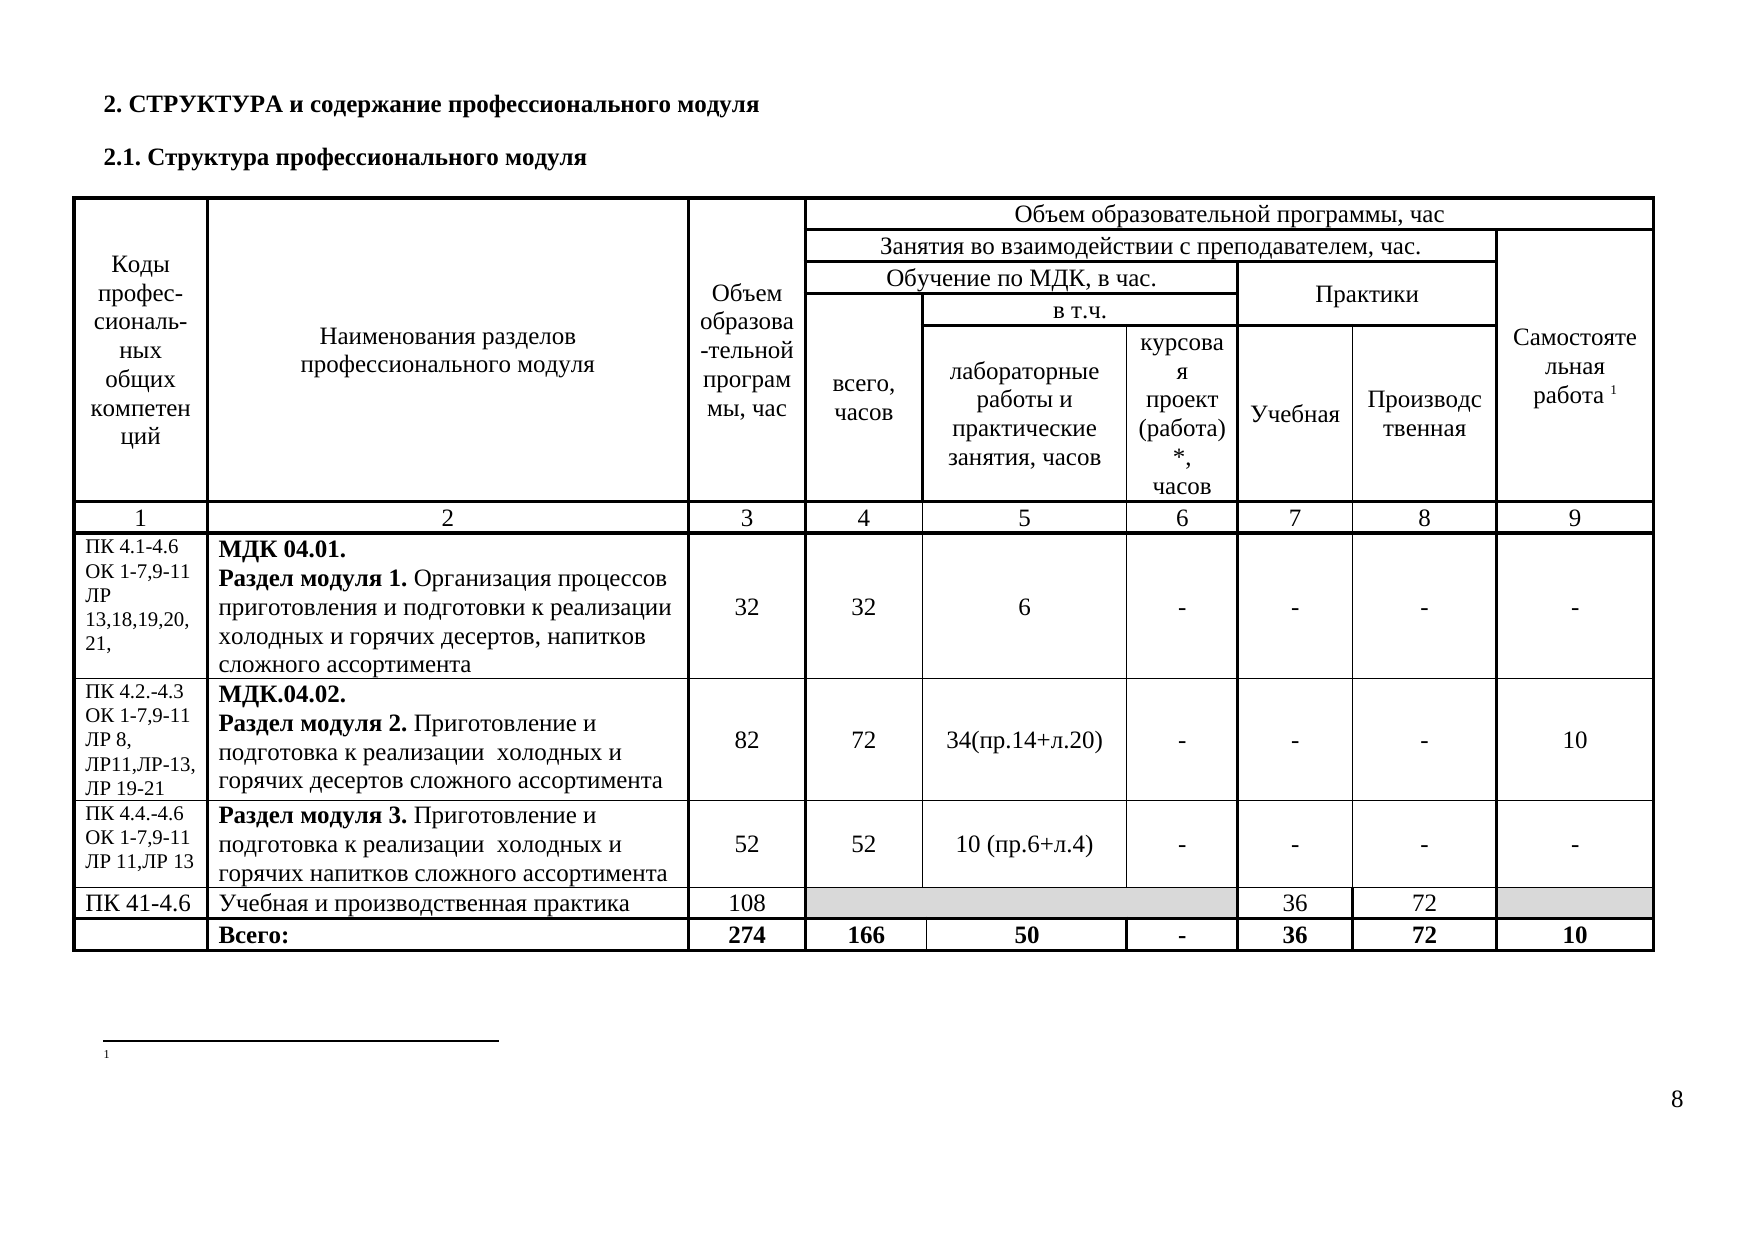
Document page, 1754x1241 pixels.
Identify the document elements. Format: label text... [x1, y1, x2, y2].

table_cell 4 [807, 503, 922, 531]
table_cell 82 [690, 679, 804, 799]
table_cell 72 [1354, 888, 1495, 917]
table_cell Занятия во взаимодействии с преподавателем, час. [807, 231, 1495, 260]
table_cell 10 [1498, 920, 1652, 948]
table_cell 32 [690, 535, 804, 678]
table_cell - [1353, 801, 1495, 887]
table_cell 108 [690, 888, 804, 917]
table_cell 274 [690, 920, 804, 948]
table_cell 6 [923, 535, 1126, 678]
table_cell [1498, 888, 1652, 917]
table_cell 5 [923, 503, 1126, 531]
table_cell 10 (пр.6+л.4) [923, 801, 1126, 887]
table_cell в т.ч. [924, 295, 1236, 324]
table_cell Обучение по МДК, в час. [807, 263, 1236, 292]
text 2.1. Структура профессионального модуля [103, 142, 1683, 171]
table_cell ПК 4.4.-4.6 ОК 1-7,9-11 ЛР 11,ЛР 13 [76, 801, 206, 887]
table_cell Практики [1239, 263, 1495, 324]
table_cell 7 [1239, 503, 1352, 531]
table_cell 166 [807, 920, 926, 948]
table_cell 6 [1127, 503, 1236, 531]
table_cell 72 [1354, 920, 1495, 948]
table_cell - [1353, 535, 1495, 678]
table_cell Производственная [1353, 327, 1495, 499]
table_cell ПК 41-4.6 [76, 888, 206, 917]
table_cell - [1127, 801, 1236, 887]
text 2. СТРУКТУРА и содержание профессионального модуля [103, 89, 1683, 117]
table_cell ПК 4.2.-4.3 ОК 1-7,9-11 ЛР 8, ЛР11,ЛР-13, ЛР 19-21 [76, 679, 206, 799]
table_cell 1 [76, 503, 206, 531]
table_cell - [1127, 679, 1236, 799]
table_cell 9 [1498, 503, 1652, 531]
table_cell - [1498, 801, 1652, 887]
table_cell Всего: [209, 920, 687, 948]
table_cell 34(пр.14+л.20) [923, 679, 1126, 799]
table_cell лабораторные работы и практические занятия, часов [924, 327, 1126, 499]
table_cell 36 [1239, 920, 1351, 948]
table_cell Раздел модуля 3. Приготовление и подготовка к реализации холодных и горячих напитков сложного ассортимента [209, 801, 687, 887]
table_cell 10 [1498, 679, 1652, 799]
table_cell 72 [807, 679, 922, 799]
table_cell 8 [1353, 503, 1495, 531]
table_cell МДК 04.01. Раздел модуля 1. Организация процессов приготовления и подготовки к реализации холодных и горячих десертов, напитков сложного ассортимента [209, 535, 687, 678]
table_cell - [1353, 679, 1495, 799]
table_cell 32 [807, 535, 922, 678]
table_cell [76, 920, 206, 948]
table_cell Учебная и производственная практика [209, 888, 687, 917]
table_cell 50 [927, 920, 1125, 948]
table_cell Учебная [1239, 327, 1352, 499]
table_header Коды профес-сиональ-ных общих компетенций [76, 200, 206, 499]
table_cell 2 [209, 503, 687, 531]
table_cell [807, 888, 1236, 917]
table_cell МДК.04.02. Раздел модуля 2. Приготовление и подготовка к реализации холодных и горячих десертов сложного ассортимента [209, 679, 687, 799]
table_cell 52 [807, 801, 922, 887]
table_cell ПК 4.1-4.6 ОК 1-7,9-11 ЛР 13,18,19,20,21, [76, 535, 206, 678]
table_header Объем образова-тельной программы, час [690, 200, 804, 499]
table_cell - [1239, 535, 1352, 678]
table_cell - [1239, 801, 1352, 887]
table_cell 36 [1239, 888, 1351, 917]
table_cell - [1239, 679, 1352, 799]
table_cell курсовая проект (работа)*, часов [1127, 327, 1236, 499]
table_cell - [1498, 535, 1652, 678]
table_cell Самостоятельная работа [1498, 231, 1652, 499]
table_cell - [1128, 920, 1236, 948]
table_cell всего, часов [807, 295, 921, 499]
table_header Объем образовательной программы, час [807, 200, 1652, 228]
table_header Наименования разделов профессионального модуля [209, 200, 687, 499]
table_cell - [1127, 535, 1236, 678]
table_cell 3 [690, 503, 804, 531]
table_cell 52 [690, 801, 804, 887]
